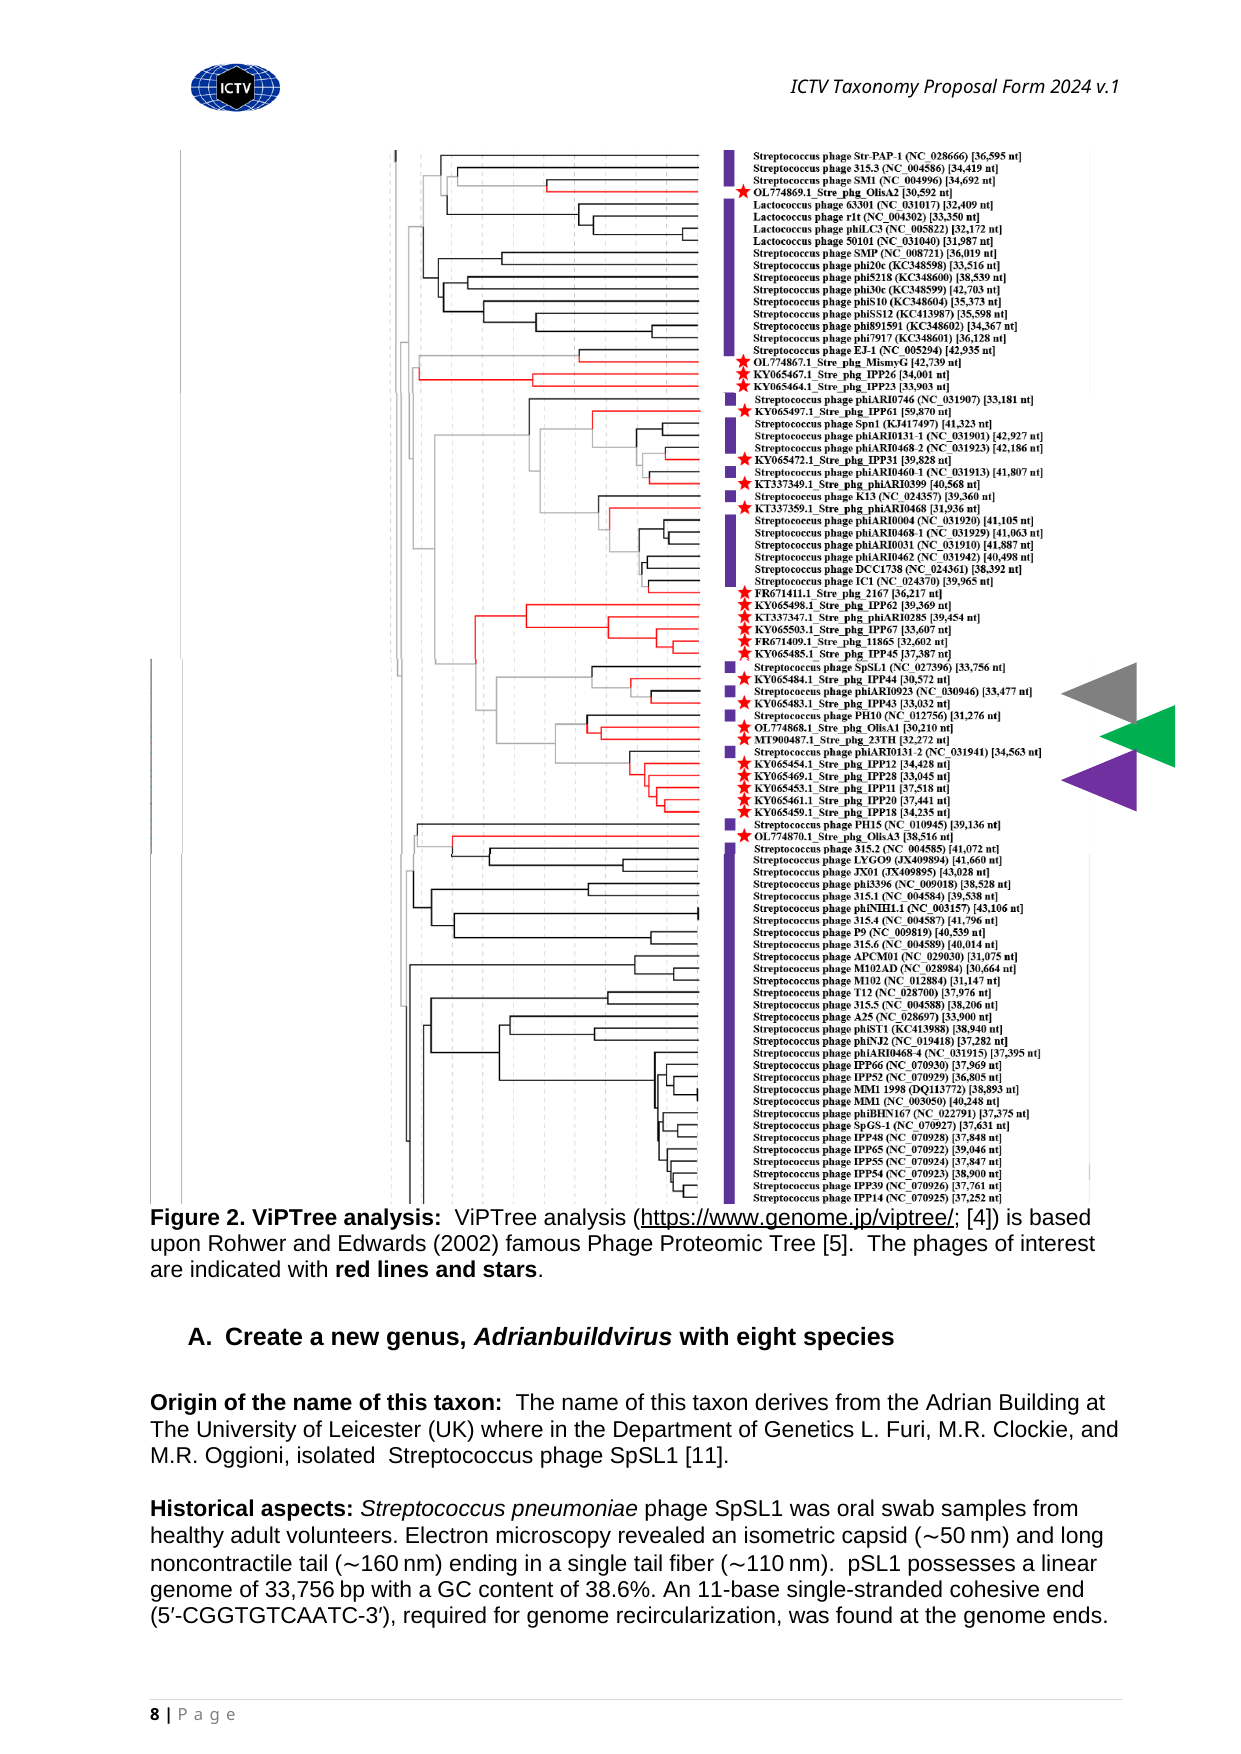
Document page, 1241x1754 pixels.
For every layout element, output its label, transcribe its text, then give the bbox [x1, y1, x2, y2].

picture [190, 56, 282, 113]
list Create a new genus, Adrianbuildvirus with eight species [187, 1322, 1122, 1350]
text Origin of the name of this taxon: The name of this taxon derives from the Adrian Building at The University of Leicester (UK) where in the Department of Genetics L. Furi, M.R. Clockie, and M.R. Oggioni, isolated Streptococcus phage SpSL1 [11]. [150, 1389, 1122, 1468]
picture [150, 150, 1091, 1204]
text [150, 1494, 1122, 1629]
text Figure 2. ViPTree analysis: ViPTree analysis (https://www.genome.jp/viptree/; [4]) is based upon Rohwer and Edwards (2002) famous Phage Proteomic Tree [5]. The phages of interest are indicated with red lines and stars. [150, 1204, 1122, 1283]
